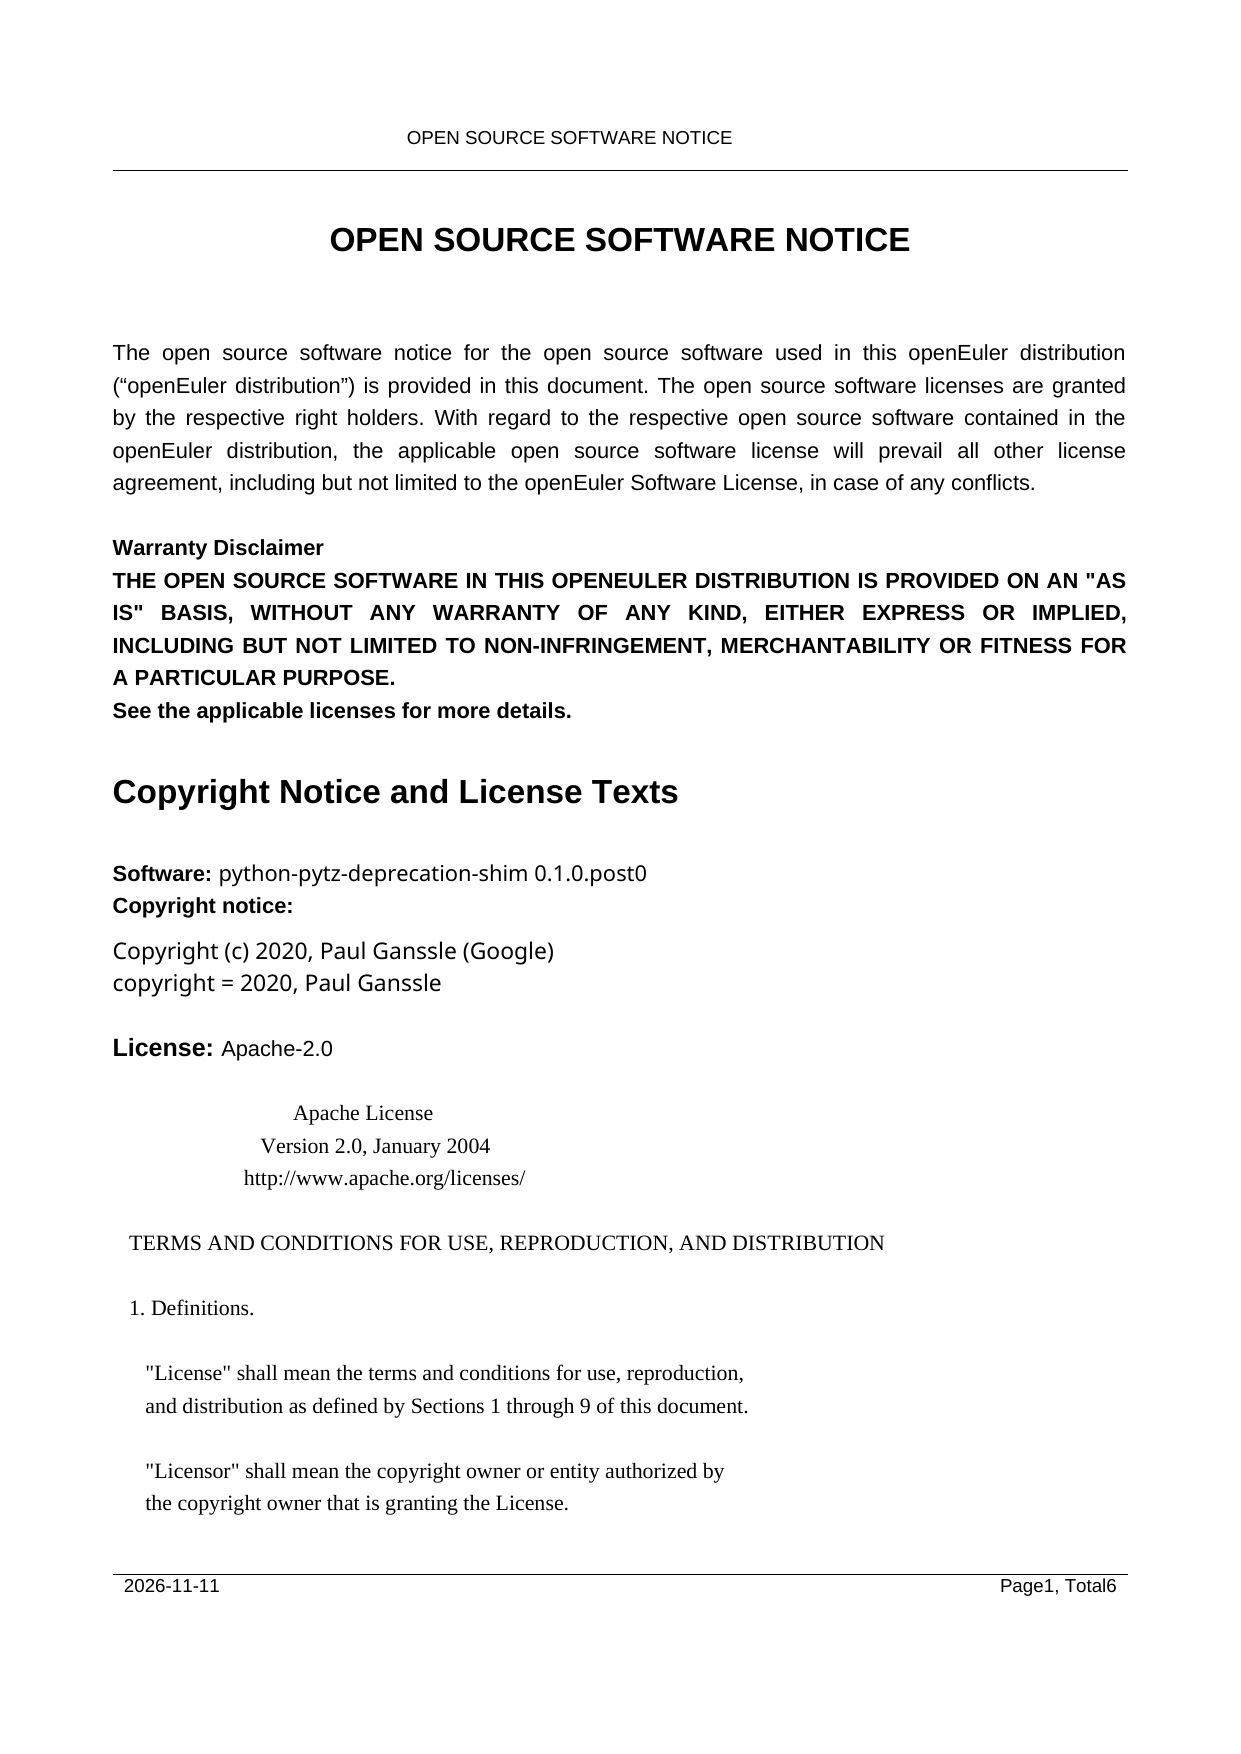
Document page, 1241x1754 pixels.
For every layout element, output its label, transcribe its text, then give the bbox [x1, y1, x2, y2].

text Copyright Notice and License Texts [112, 759, 1128, 824]
text Copyright (c) 2020, Paul Ganssle (Google) copyright = 2020, Paul Ganssle [112, 934, 1128, 1031]
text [112, 1064, 1128, 1519]
text Warranty Disclaimer [112, 531, 1128, 564]
text THE OPEN SOURCE SOFTWARE IN THIS OPENEULER DISTRIBUTION IS PROVIDED ON AN "AS IS" BASIS, WITHOUT ANY WARRANTY OF ANY KIND, EITHER EXPRESS OR IMPLIED, INCLUDING BUT NOT LIMITED TO NON-INFRINGEMENT, MERCHANTABILITY OR FITNESS FOR A PARTICULAR PURPOSE. See the applicable licenses for more details. [112, 564, 1128, 726]
text License: Apache-2.0 [112, 1031, 1128, 1064]
text Copyright notice: [112, 889, 1128, 921]
text The open source software notice for the open source software used in this openEuler distribution (“openEuler distribution”) is provided in this document. The open source software licenses are granted by the respective right holders. With regard to the respective open source software contained in the openEuler distribution, the applicable open source software license will prevail all other license agreement, including but not limited to the openEuler Software License, in case of any conflicts. [112, 336, 1128, 499]
text OPEN SOURCE SOFTWARE NOTICE [112, 206, 1128, 271]
title Software: python-pytz-deprecation-shim 0.1.0.post0 [112, 856, 1128, 889]
